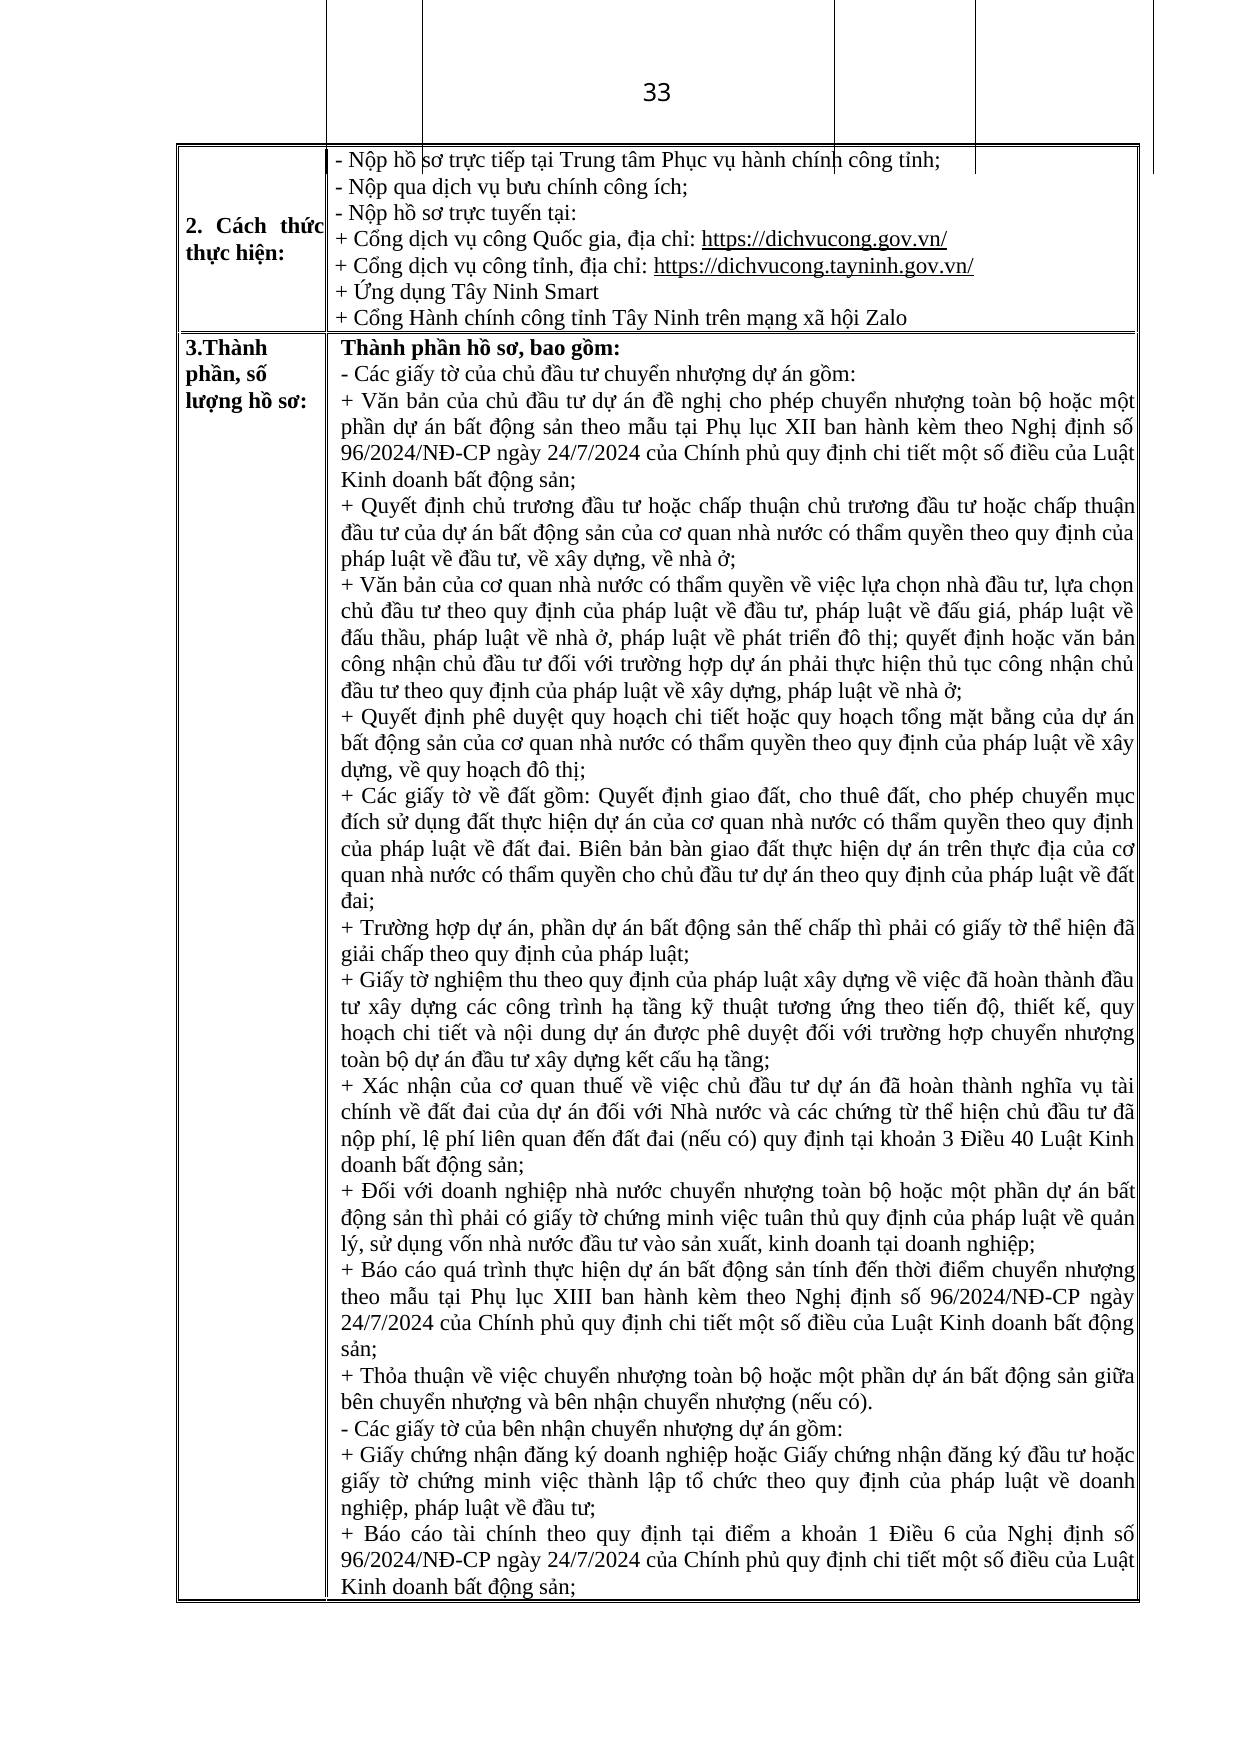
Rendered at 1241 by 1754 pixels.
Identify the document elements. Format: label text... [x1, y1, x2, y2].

table_cell - Nộp hồ sơ trực tiếp tại Trung tâm Phục vụ hành chính công tỉnh; - Nộp qua dịch vụ bưu chính công ích; - Nộp hồ sơ trực tuyến tại: + Cổng dịch vụ công Quốc gia, địa chỉ: https://dichvucong.gov.vn/ + Cổng dịch vụ công tỉnh, địa chỉ: https://dichvucong.tayninh.gov.vn/ + Ứng dụng Tây Ninh Smart + Cổng Hành chính công tỉnh Tây Ninh trên mạng xã hội Zalo [327, 147, 1137, 331]
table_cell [177, 331, 326, 1599]
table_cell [326, 331, 1138, 1599]
table_cell 2. Cách thức thực hiện: [179, 147, 326, 331]
